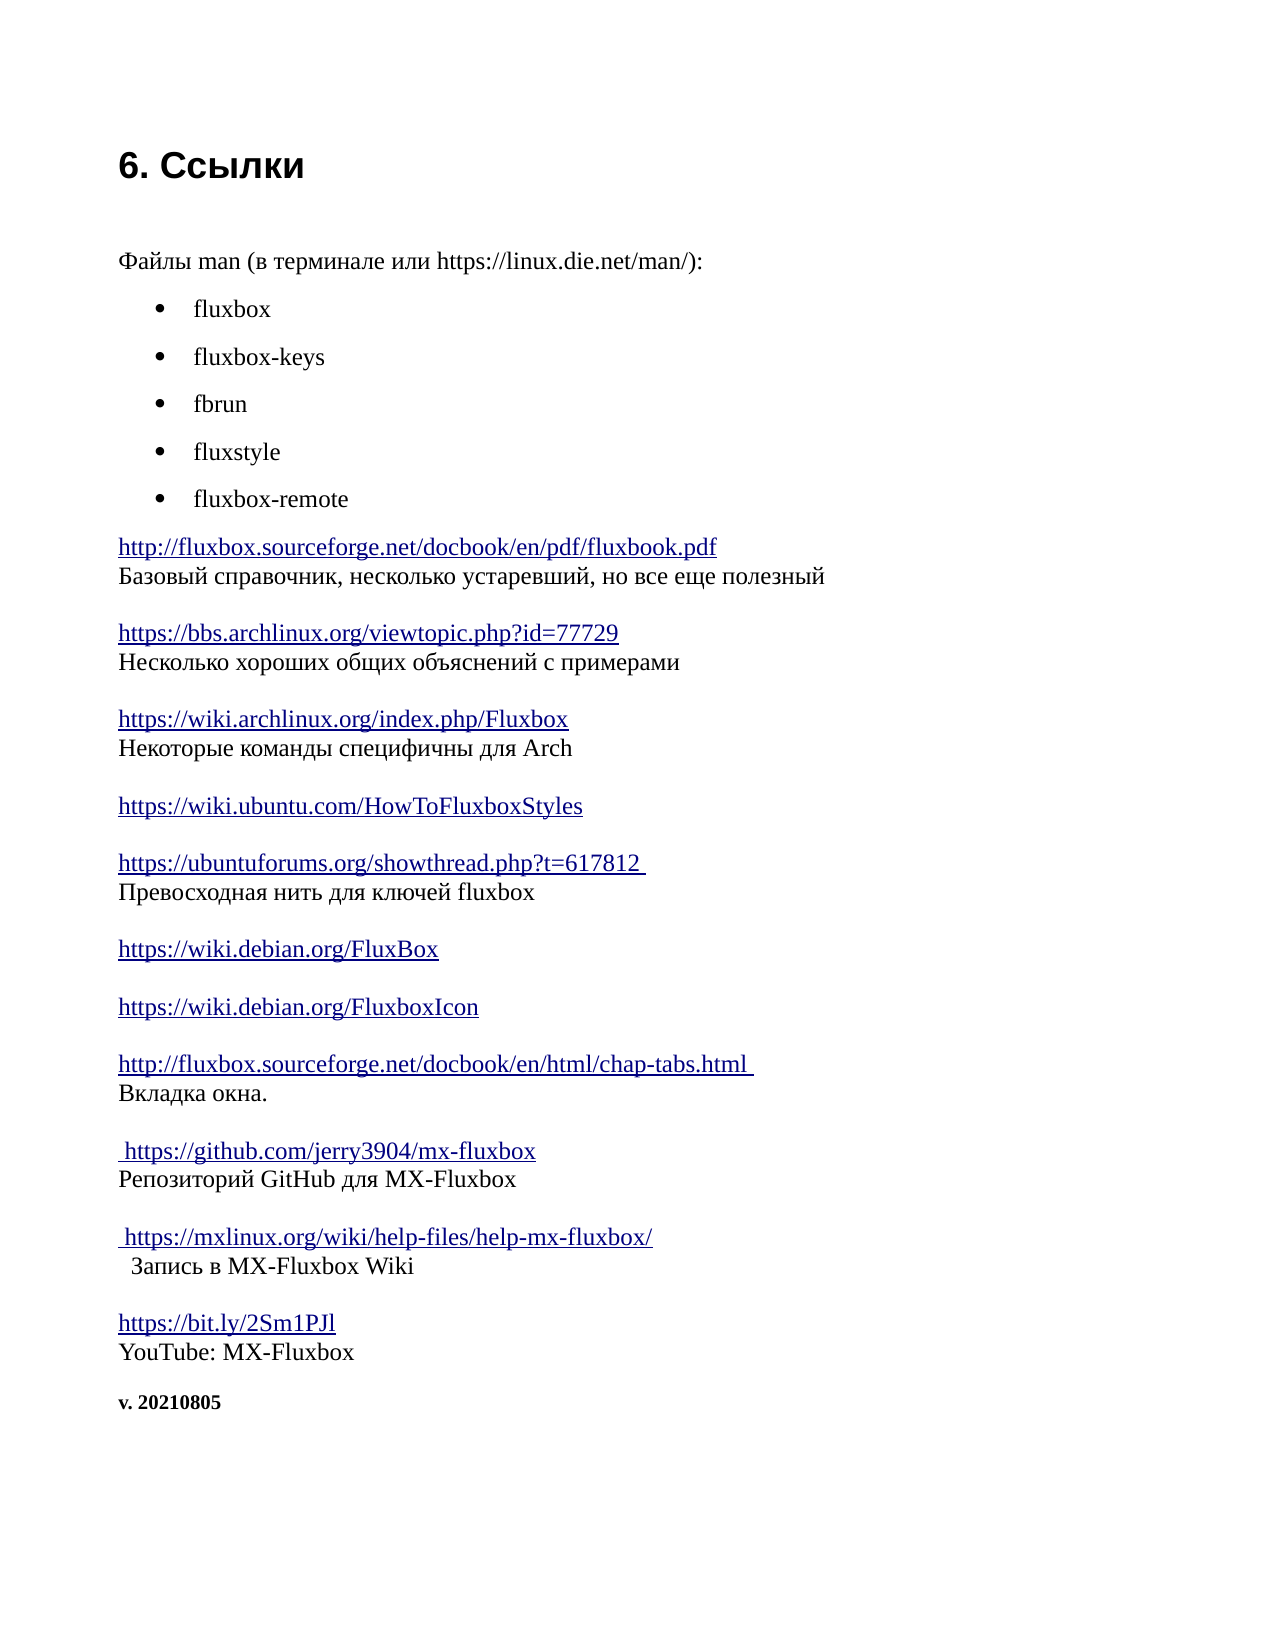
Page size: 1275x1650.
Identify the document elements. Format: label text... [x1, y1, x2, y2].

text https://bit.ly/2Sm1PJl [118, 1308, 1157, 1337]
text Превосходная нить для ключей fluxbox [118, 877, 1157, 906]
list fbrun [156, 389, 1157, 418]
subtitle 6. Ссылки [118, 143, 1157, 186]
text Файлы man (в терминале или https://linux.die.net/man/): [118, 246, 1157, 275]
text Несколько хороших общих объяснений с примерами [118, 647, 1157, 676]
text http://fluxbox.sourceforge.net/docbook/en/html/chap-tabs.html [118, 1049, 1157, 1078]
list fluxbox [156, 294, 1157, 323]
list fluxbox-keys [156, 342, 1157, 370]
text https://ubuntuforums.org/showthread.php?t=617812 [118, 848, 1157, 877]
text YouTube: MX-Fluxbox [118, 1337, 1157, 1366]
text https://wiki.debian.org/FluxBox [118, 934, 1157, 963]
text https://wiki.ubuntu.com/HowToFluxboxStyles [118, 791, 1157, 819]
text http://fluxbox.sourceforge.net/docbook/en/pdf/fluxbook.pdf [118, 532, 1157, 561]
text https://wiki.archlinux.org/index.php/Fluxbox [118, 704, 1157, 733]
text https://github.com/jerry3904/mx-fluxbox [118, 1136, 1157, 1164]
text v. 20210805 [118, 1390, 1157, 1414]
text https://bbs.archlinux.org/viewtopic.php?id=77729 [118, 618, 1157, 647]
list fluxstyle [156, 437, 1157, 466]
list fluxbox-remote [156, 484, 1157, 513]
text Некоторые команды специфичны для Arch [118, 733, 1157, 762]
text Запись в MX-Fluxbox Wiki [118, 1251, 1157, 1279]
text https://wiki.debian.org/FluxboxIcon [118, 992, 1157, 1021]
text Базовый справочник, несколько устаревший, но все еще полезный [118, 561, 1157, 589]
text Вкладка окна. [118, 1078, 1157, 1107]
text Репозиторий GitHub для MX-Fluxbox [118, 1164, 1157, 1193]
text https://mxlinux.org/wiki/help-files/help-mx-fluxbox/ [118, 1222, 1157, 1251]
